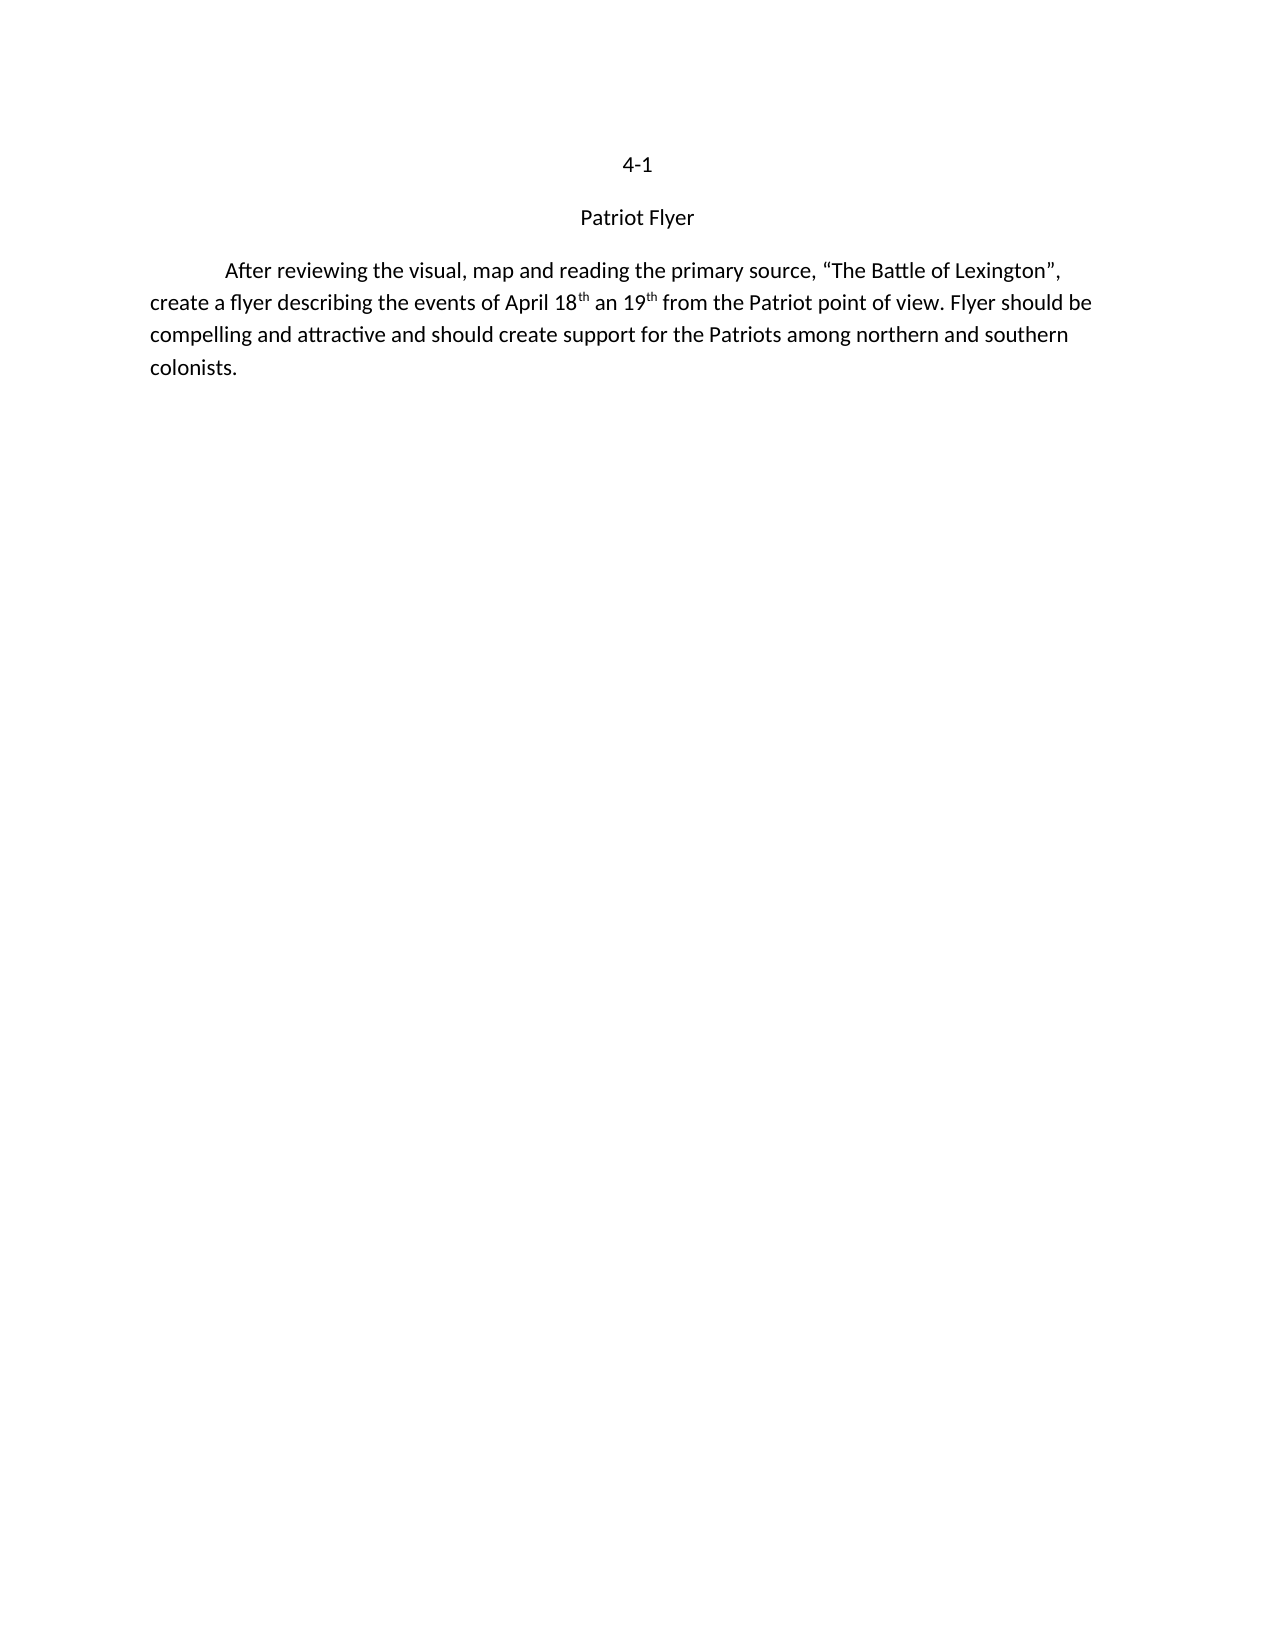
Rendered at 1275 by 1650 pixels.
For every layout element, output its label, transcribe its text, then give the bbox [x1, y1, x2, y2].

text 4-1 [150, 150, 1125, 178]
text Patriot Flyer [150, 203, 1125, 231]
text After reviewing the visual, map and reading the primary source, “The Battle of Lexington”, create a flyer describing the events of April 18th an 19th from the Patriot point of view. Flyer should be compelling and attractive and should create support for the Patriots among northern and southern colonists. [150, 256, 1125, 381]
